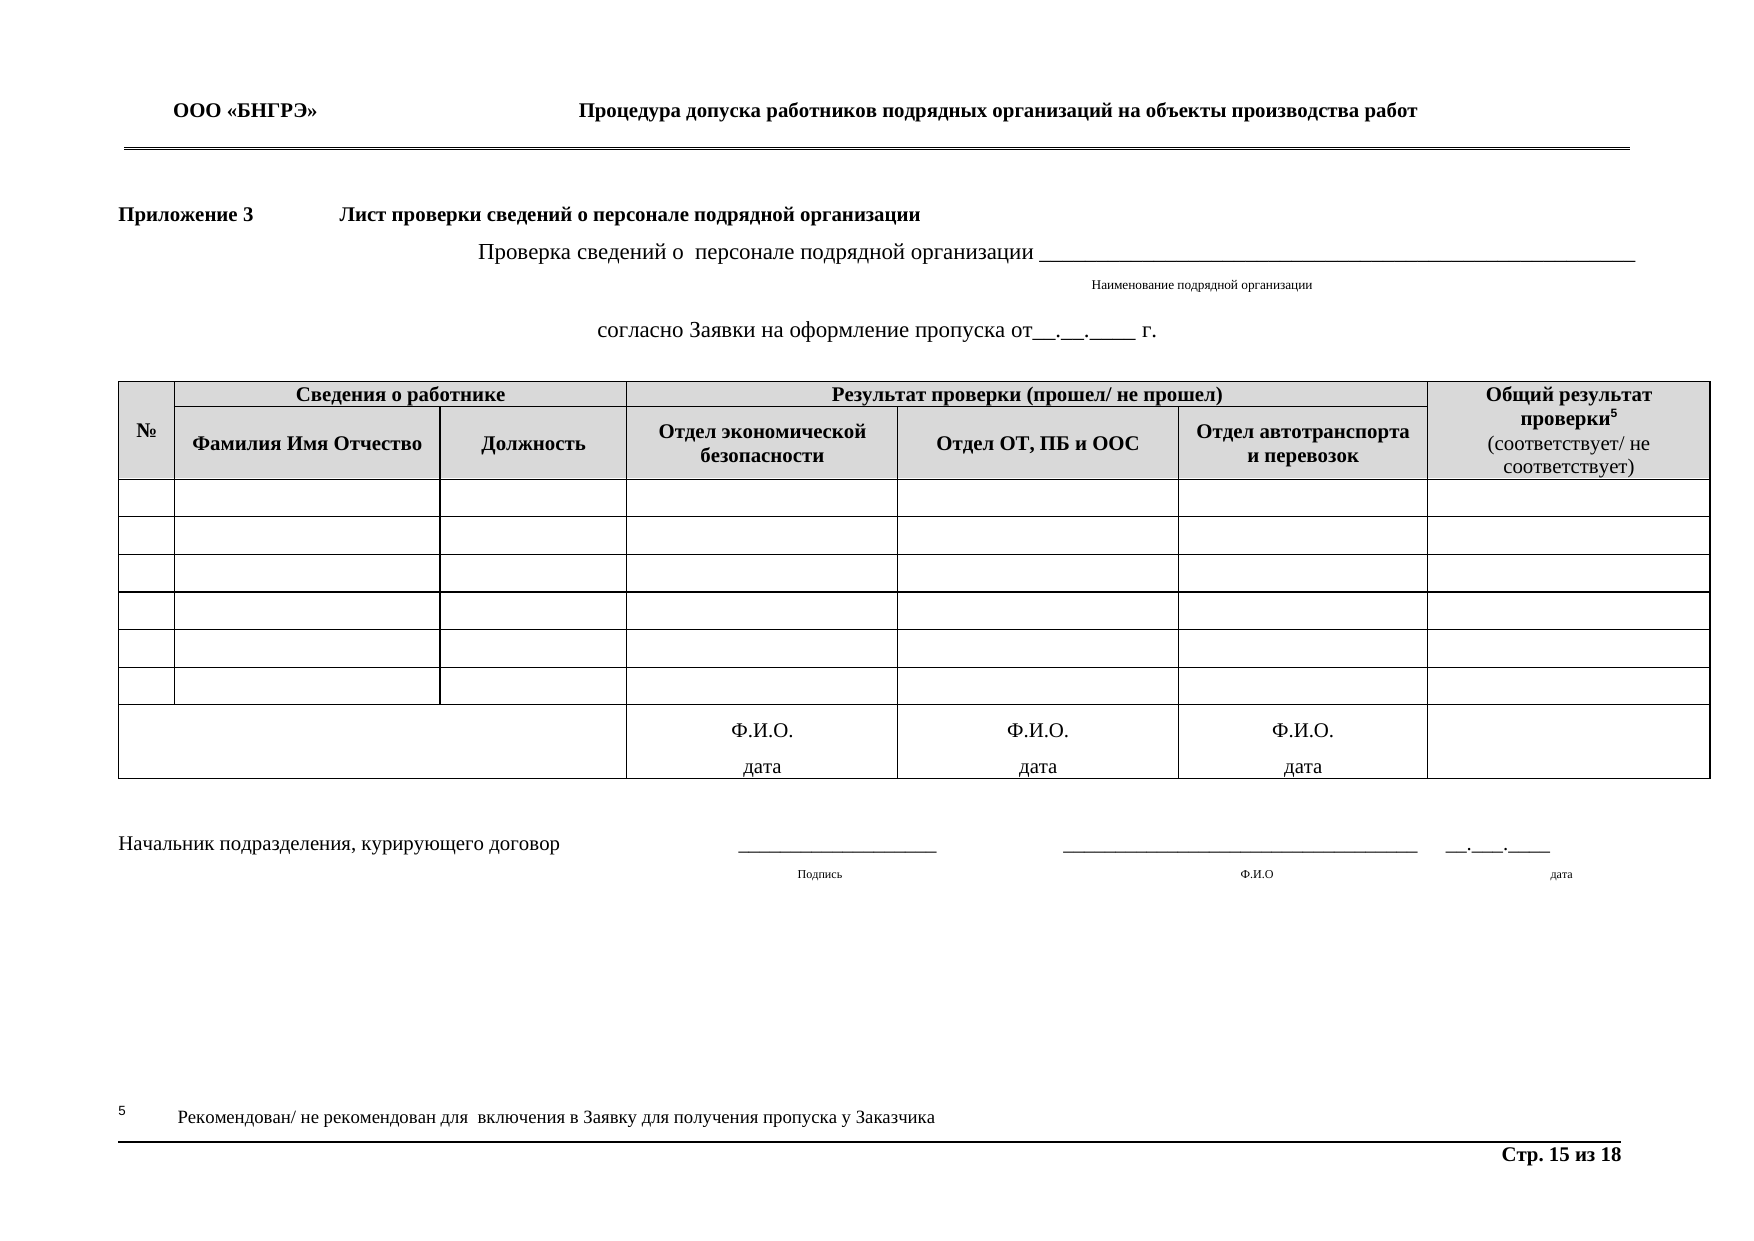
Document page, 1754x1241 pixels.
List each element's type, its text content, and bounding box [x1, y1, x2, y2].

table_cell [175, 593, 439, 629]
text Наименование подрядной организации [118, 277, 1636, 303]
table_cell [1428, 705, 1709, 778]
table_cell [898, 480, 1178, 516]
table_cell [1179, 517, 1427, 554]
table_cell [1428, 668, 1709, 704]
table_cell [175, 630, 439, 667]
table_cell [1428, 593, 1709, 629]
table_cell [1428, 480, 1709, 516]
table_cell [1428, 517, 1709, 554]
table_cell [1179, 668, 1427, 704]
table_cell [119, 555, 174, 591]
table_cell Должность [441, 407, 626, 478]
table_cell [898, 593, 1178, 629]
table_cell [1179, 555, 1427, 591]
table_header Сведения о работнике [175, 382, 626, 406]
text согласно Заявки на оформление пропуска от__.__.____ г. [118, 316, 1636, 342]
table_cell [1428, 555, 1709, 591]
table_cell [898, 668, 1178, 704]
table_cell [627, 630, 897, 667]
table_cell Ф.И.О. дата [1179, 705, 1427, 778]
table_cell Отдел ОТ, ПБ и ООС [898, 407, 1178, 478]
table_cell [175, 480, 439, 516]
table_cell [627, 480, 897, 516]
table_cell [119, 705, 626, 778]
table_cell [1179, 593, 1427, 629]
table_cell [119, 593, 174, 629]
table_cell [627, 668, 897, 704]
table_cell [175, 555, 439, 591]
table_cell Ф.И.О. дата [627, 705, 897, 778]
table_cell [119, 517, 174, 554]
table_cell [119, 630, 174, 667]
text Начальник подразделения, курирующего договор ___________________ __________________________________ __.___.____ [118, 831, 1636, 855]
table_cell [898, 630, 1178, 667]
subtitle Приложение 3 Лист проверки сведений о персонале подрядной организации [118, 202, 1636, 226]
table_header Результат проверки (прошел/ не прошел) [627, 382, 1427, 406]
table_cell [1179, 480, 1427, 516]
table_cell [441, 517, 626, 554]
text Проверка сведений о персонале подрядной организации ____________________________________________________ [118, 238, 1636, 264]
table_cell [627, 593, 897, 629]
table_cell Фамилия Имя Отчество [175, 407, 439, 478]
table_header Общий результат проверки (соответствует/ не соответствует) [1428, 382, 1709, 478]
table_cell [1428, 630, 1709, 667]
table_cell [898, 517, 1178, 554]
table_cell [441, 480, 626, 516]
table_cell [175, 517, 439, 554]
table_cell [441, 668, 626, 704]
table_header № [119, 382, 174, 478]
table_cell [627, 555, 897, 591]
table_cell [175, 668, 439, 704]
text Подпись Ф.И.О дата [118, 867, 1636, 891]
table_cell Отдел автотранспорта и перевозок [1179, 407, 1427, 478]
table_cell Отдел экономической безопасности [627, 407, 897, 478]
table_cell [441, 630, 626, 667]
table_cell [898, 555, 1178, 591]
table_cell [627, 517, 897, 554]
table_cell [119, 668, 174, 704]
table_cell [119, 480, 174, 516]
table_cell [441, 593, 626, 629]
table_cell Ф.И.О. дата [898, 705, 1178, 778]
table_cell [1179, 630, 1427, 667]
table_cell [441, 555, 626, 591]
